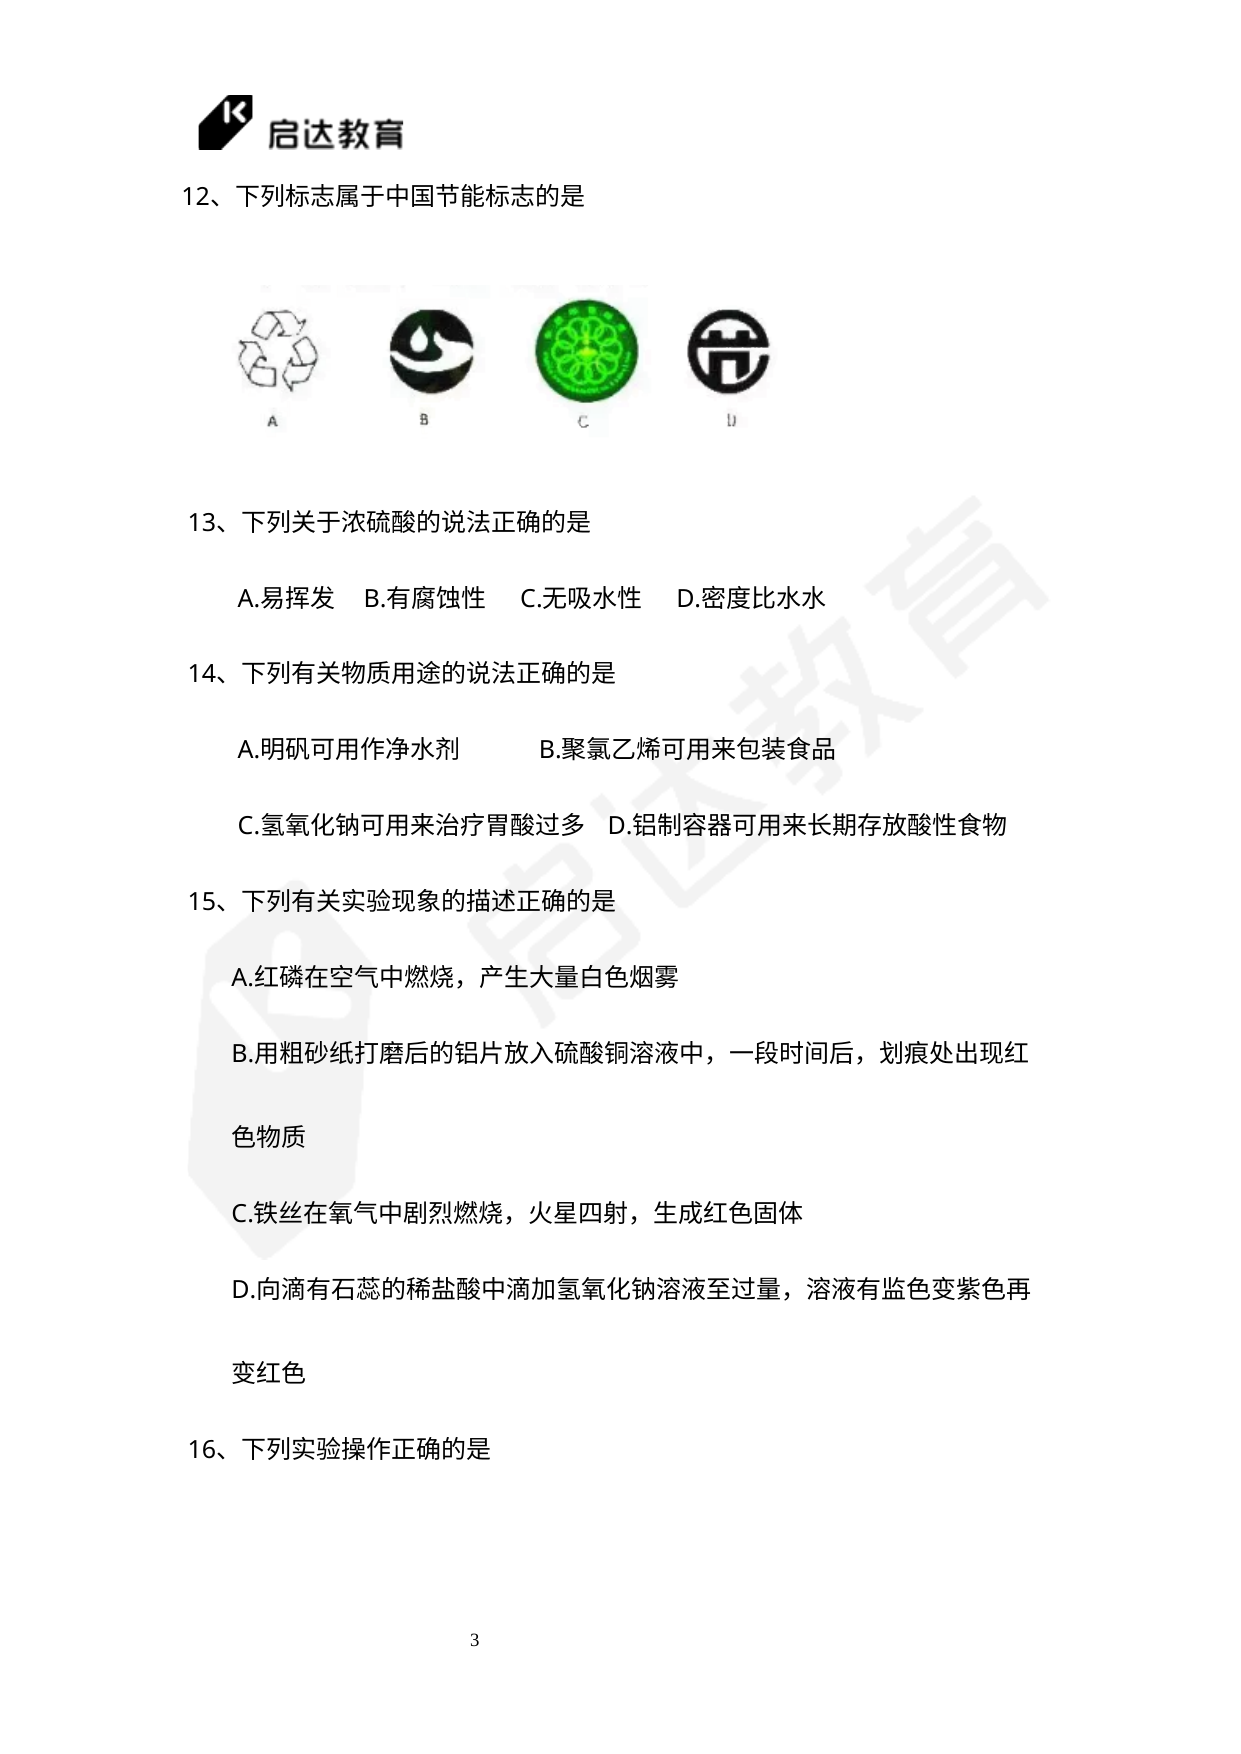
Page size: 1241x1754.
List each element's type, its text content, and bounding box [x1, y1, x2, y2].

text A.易挥发 B.有腐蚀性 C.无吸水性 D.密度比水水 [187, 564, 1053, 629]
text B.用粗砂纸打磨后的铝片放入硫酸铜溶液中，一段时间后，划痕处出现红色物质 [231, 1019, 1053, 1168]
text D.向滴有石蕊的稀盐酸中滴加氢氧化钠溶液至过量，溶液有监色变紫色再变红色 [231, 1255, 1053, 1404]
text 13、下列关于浓硫酸的说法正确的是 [187, 488, 1053, 553]
text A.红磷在空气中燃烧，产生大量白色烟雾 [231, 943, 1053, 1008]
text 15、下列有关实验现象的描述正确的是 [187, 867, 1053, 932]
text C.铁丝在氧气中剧烈燃烧，火星四射，生成红色固体 [231, 1179, 1053, 1244]
picture [198, 95, 404, 150]
text 14、下列有关物质用途的说法正确的是 [187, 639, 1053, 704]
text C.氢氧化钠可用来治疗胃酸过多 D.铝制容器可用来长期存放酸性食物 [187, 791, 1053, 856]
picture [231, 285, 789, 458]
text 16、下列实验操作正确的是 [187, 1415, 1053, 1480]
text A.明矾可用作净水剂 B.聚氯乙烯可用来包装食品 [187, 715, 1053, 780]
